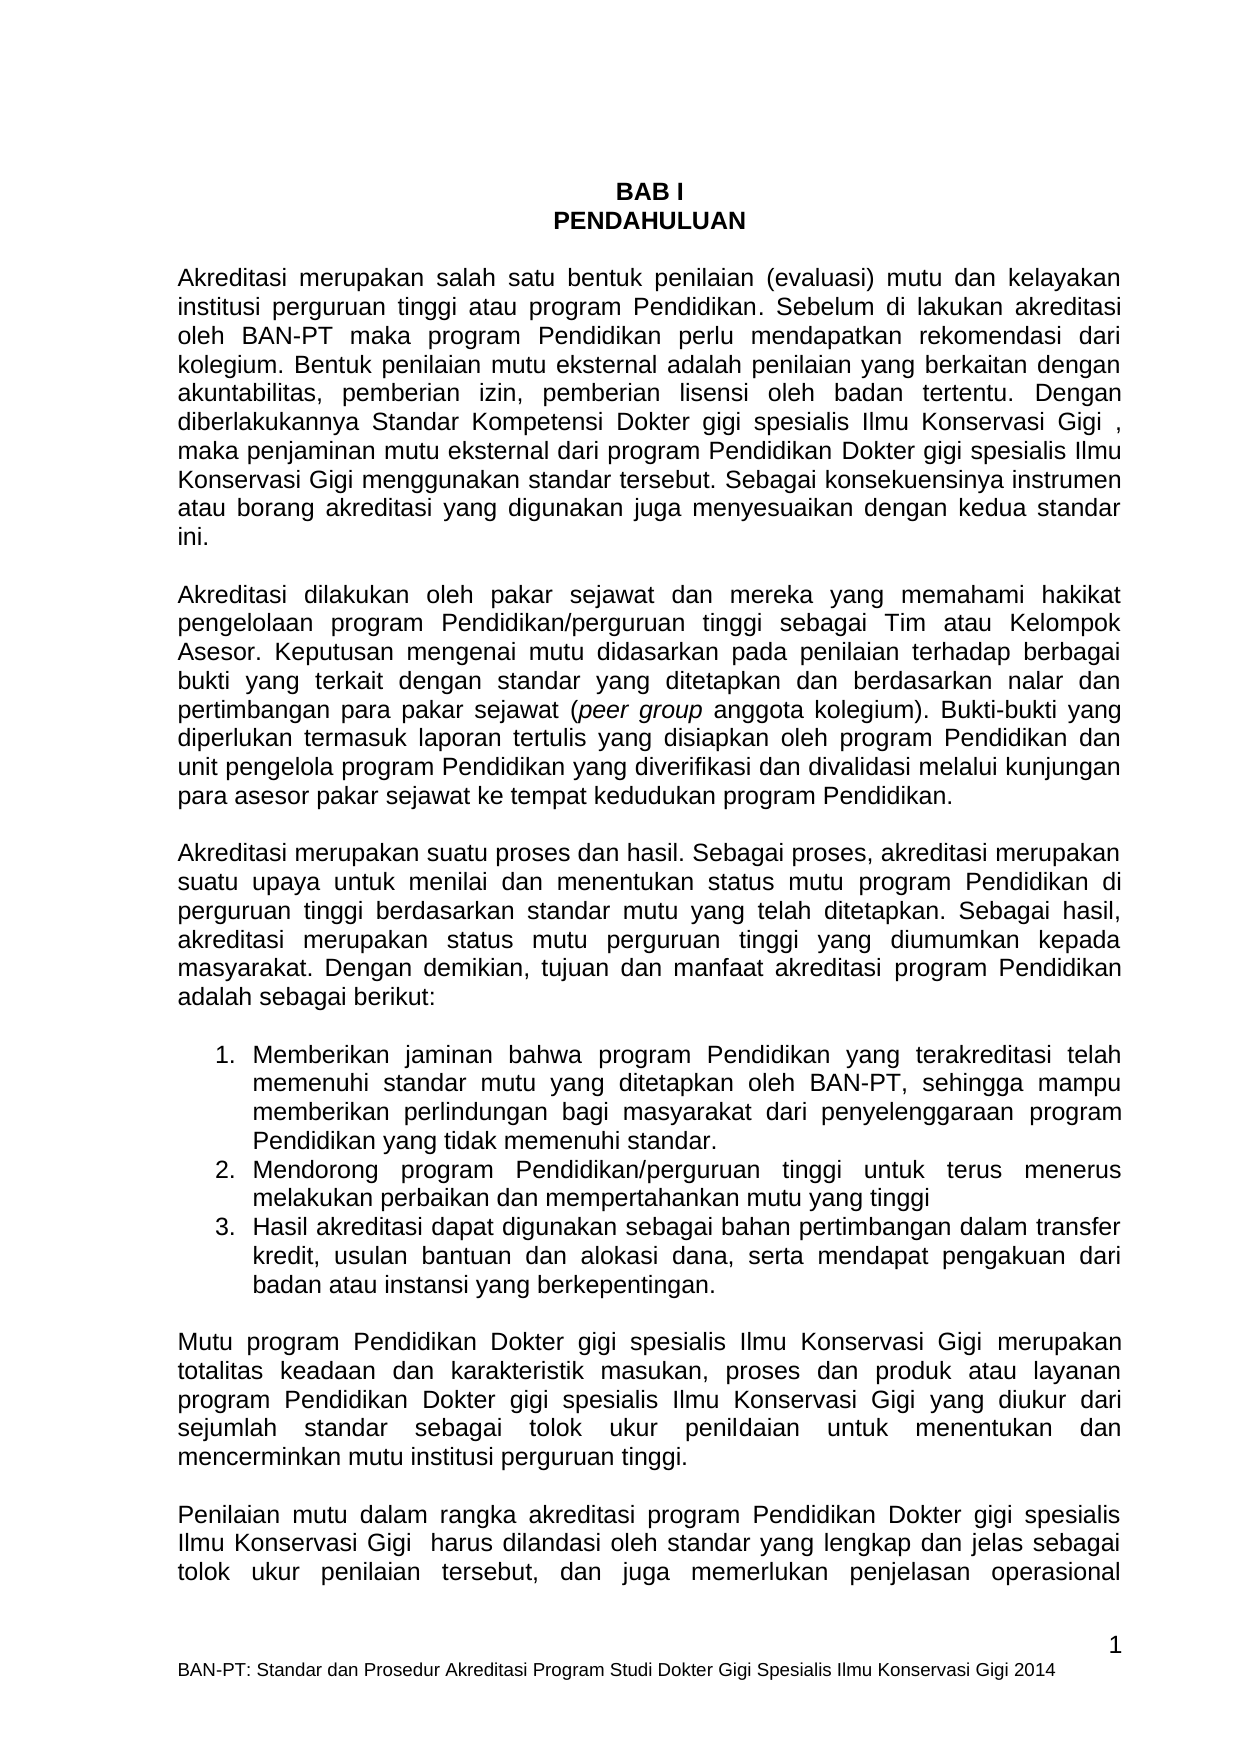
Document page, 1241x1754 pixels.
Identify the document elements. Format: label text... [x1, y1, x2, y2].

text Akreditasi merupakan suatu proses dan hasil. Sebagai proses, akreditasi merupakan suatu upaya untuk menilai dan menentukan status mutu program Pendidikan di perguruan tinggi berdasarkan standar mutu yang telah ditetapkan. Sebagai hasil, akreditasi merupakan status mutu perguruan tinggi yang diumumkan kepada masyarakat. Dengan demikian, tujuan dan manfaat akreditasi program Pendidikan adalah sebagai berikut: [177, 838, 1122, 1011]
subtitle BAB I [177, 177, 1122, 206]
text Mutu program Pendidikan Dokter gigi spesialis Ilmu Konservasi Gigi merupakan totalitas keadaan dan karakteristik masukan, proses dan produk atau layanan program Pendidikan Dokter gigi spesialis Ilmu Konservasi Gigi yang diukur dari sejumlah standar sebagai tolok ukur penildaian untuk menentukan dan mencerminkan mutu institusi perguruan tinggi. [177, 1327, 1122, 1471]
text Akreditasi merupakan salah satu bentuk penilaian (evaluasi) mutu dan kelayakan institusi perguruan tinggi atau program Pendidikan. Sebelum di lakukan akreditasi oleh BAN-PT maka program Pendidikan perlu mendapatkan rekomendasi dari kolegium. Bentuk penilaian mutu eksternal adalah penilaian yang berkaitan dengan akuntabilitas, pemberian izin, pemberian lisensi oleh badan tertentu. Dengan diberlakukannya Standar Kompetensi Dokter gigi spesialis Ilmu Konservasi Gigi , maka penjaminan mutu eksternal dari program Pendidikan Dokter gigi spesialis Ilmu Konservasi Gigi menggunakan standar tersebut. Sebagai konsekuensinya instrumen atau borang akreditasi yang digunakan juga menyesuaikan dengan kedua standar ini. [177, 263, 1122, 551]
list Hasil akreditasi dapat digunakan sebagai bahan pertimbangan dalam transfer kredit, usulan bantuan dan alokasi dana, serta mendapat pengakuan dari badan atau instansi yang berkepentingan. [215, 1212, 1122, 1298]
subtitle PENDAHULUAN [177, 206, 1122, 235]
list Memberikan jaminan bahwa program Pendidikan yang terakreditasi telah memenuhi standar mutu yang ditetapkan oleh BAN-PT, sehingga mampu memberikan perlindungan bagi masyarakat dari penyelenggaraan program Pendidikan yang tidak memenuhi standar. [215, 1040, 1122, 1155]
text Akreditasi dilakukan oleh pakar sejawat dan mereka yang memahami hakikat pengelolaan program Pendidikan/perguruan tinggi sebagai Tim atau Kelompok Asesor. Keputusan mengenai mutu didasarkan pada penilaian terhadap berbagai bukti yang terkait dengan standar yang ditetapkan dan berdasarkan nalar dan pertimbangan para pakar sejawat (peer group anggota kolegium). Bukti-bukti yang diperlukan termasuk laporan tertulis yang disiapkan oleh program Pendidikan dan unit pengelola program Pendidikan yang diverifikasi dan divalidasi melalui kunjungan para asesor pakar sejawat ke tempat kedudukan program Pendidikan. [177, 580, 1122, 810]
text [177, 1500, 1122, 1586]
list Mendorong program Pendidikan/perguruan tinggi untuk terus menerus melakukan perbaikan dan mempertahankan mutu yang tinggi [215, 1155, 1122, 1212]
